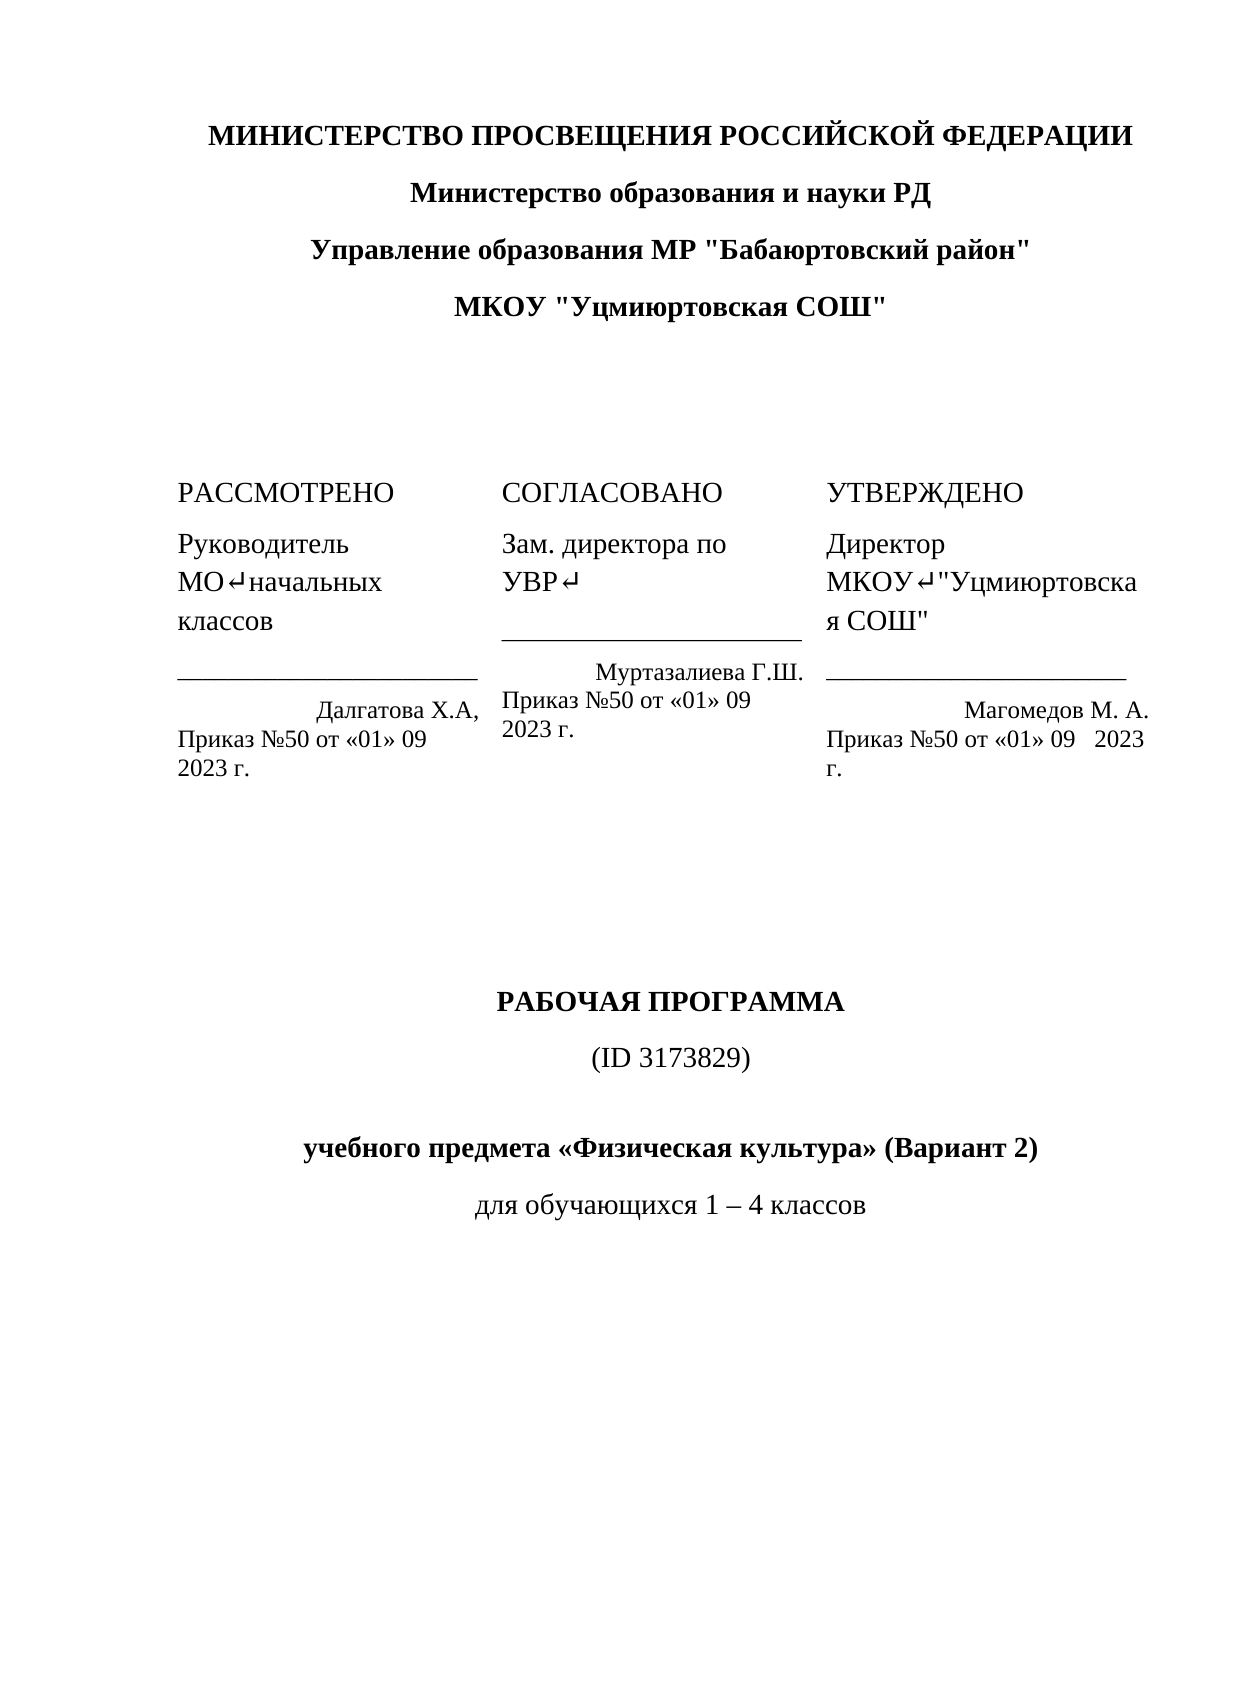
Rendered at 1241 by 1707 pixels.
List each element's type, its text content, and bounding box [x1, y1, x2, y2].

text для обучающихся 1 – 4 классов [190, 1187, 1152, 1220]
text МИНИСТЕРСТВО ПРОСВЕЩЕНИЯ РОССИЙСКОЙ ФЕДЕРАЦИИ [190, 118, 1152, 152]
table_header СОГЛАСОВАНО Зам. директора по УВР↵ ________________________ Муртазалиева Г.Ш. Приказ №50 от «01» 09 2023 г. [490, 475, 815, 823]
table_header РАССМОТРЕНО Руководитель МО↵начальных классов ________________________ Далгатова Х.А, Приказ №50 от «01» 09 2023 г. [166, 475, 490, 823]
text РАБОЧАЯ ПРОГРАММА [190, 984, 1152, 1017]
table_header УТВЕРЖДЕНО Директор МКОУ↵"Уцмиюртовская СОШ" ________________________ Магомедов М. А. Приказ №50 от «01» 09 2023 г. [815, 475, 1160, 823]
text МКОУ "Уцмиюртовская СОШ" [190, 289, 1152, 323]
text Министерство образования и науки РД [190, 175, 1152, 209]
text (ID 3173829) [190, 1041, 1152, 1074]
text Управление образования МР "Бабаюртовский район" [190, 232, 1152, 266]
text учебного предмета «Физическая культура» (Вариант 2) [190, 1130, 1152, 1163]
